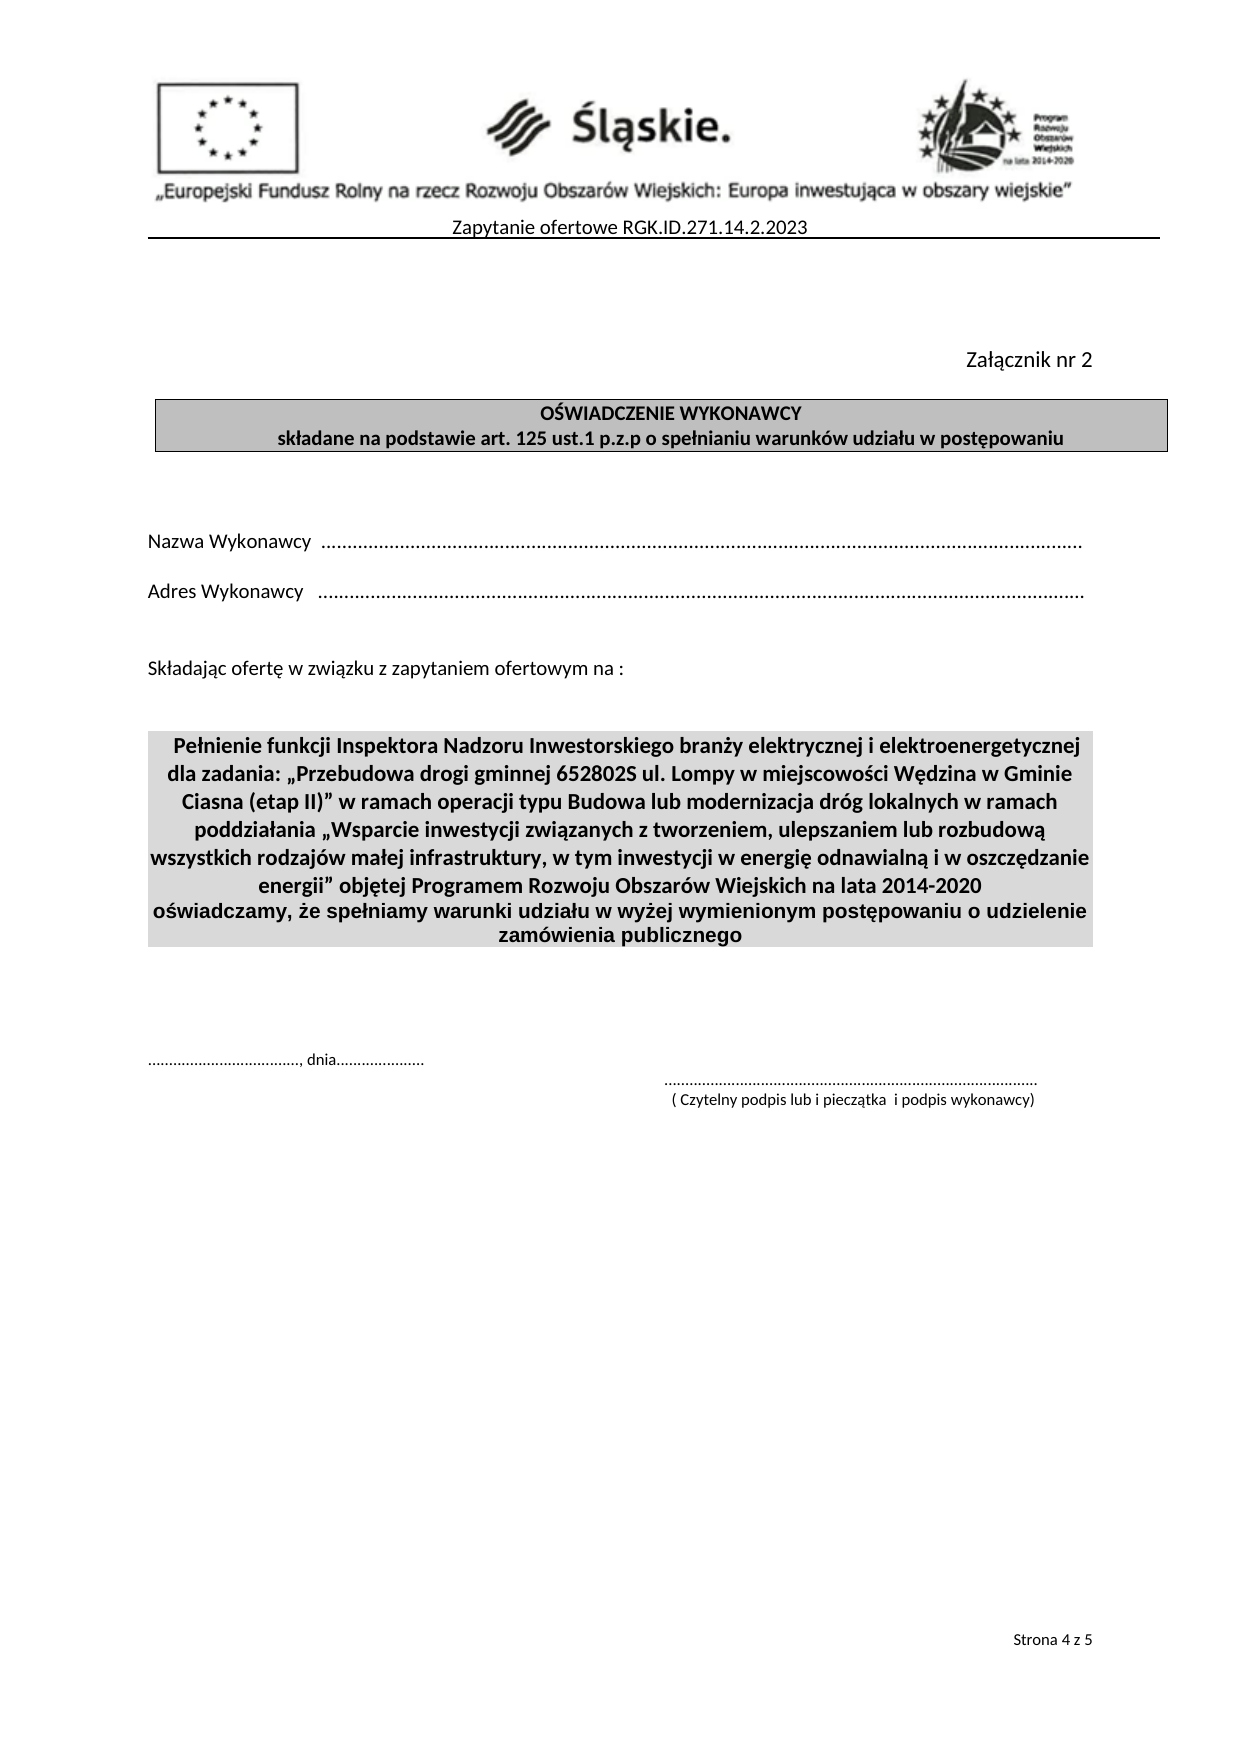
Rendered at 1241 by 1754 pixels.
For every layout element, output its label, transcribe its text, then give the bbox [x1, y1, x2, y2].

picture [147, 73, 1093, 215]
text Pełnienie funkcji Inspektora Nadzoru Inwestorskiego branży elektrycznej i elektroenergetycznej dla zadania: „Przebudowa drogi gminnej 652802S ul. Lompy w miejscowości Wędzina w Gminie Ciasna (etap II)” w ramach operacji typu Budowa lub modernizacja dróg lokalnych w ramach poddziałania „Wsparcie inwestycji związanych z tworzeniem, ulepszaniem lub rozbudową wszystkich rodzajów małej infrastruktury, w tym inwestycji w energię odnawialną i w oszczędzanie energii” objętej Programem Rozwoju Obszarów Wiejskich na lata 2014-2020 [148, 731, 1093, 899]
text Adres Wykonawcy .................................................................................................................................................. [148, 579, 1090, 604]
text Załącznik nr 2 [148, 346, 1093, 374]
text oświadczamy, że spełniamy warunki udziału w wyżej wymienionym postępowaniu o udzielenie zamówienia publicznego [148, 899, 1093, 947]
table_header OŚWIADCZENIE WYKONAWCY składane na podstawie art. 125 ust.1 p.z.p o spełnianiu warunków udziału w postępowaniu [156, 400, 1167, 451]
text Nazwa Wykonawcy ................................................................................................................................................. [148, 528, 1090, 553]
text ...................................., dnia..................... [148, 1049, 1090, 1069]
text ......................................................................................... [148, 1069, 1090, 1089]
text ( Czytelny podpis lub i pieczątka i podpis wykonawcy) [148, 1089, 1090, 1110]
text Składając ofertę w związku z zapytaniem ofertowym na : [148, 655, 1090, 680]
